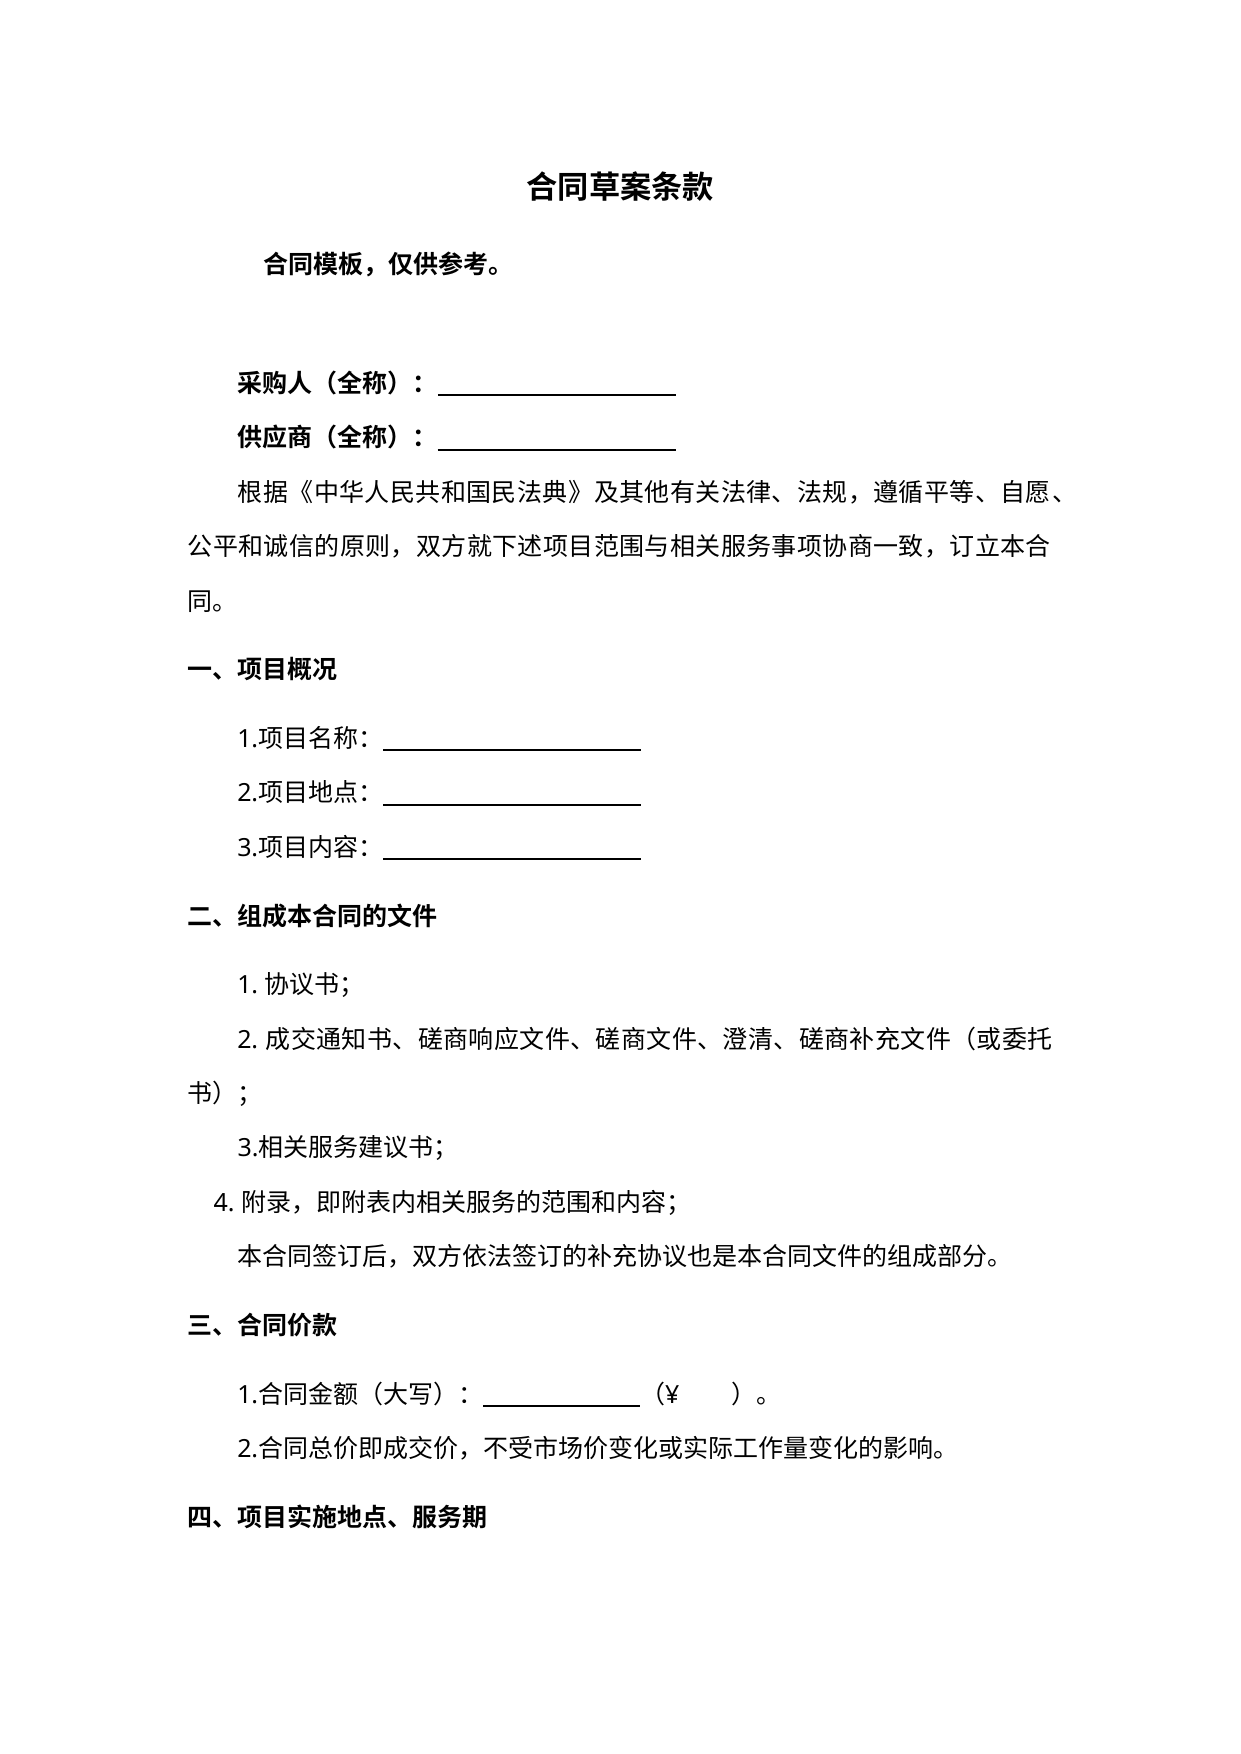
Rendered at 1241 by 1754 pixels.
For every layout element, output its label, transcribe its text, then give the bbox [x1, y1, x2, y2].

list 合同模板，仅供参考。 [187, 230, 1053, 295]
text 2.合同总价即成交价，不受市场价变化或实际工作量变化的影响。 [187, 1428, 1053, 1465]
text 四、项目实施地点、服务期 [187, 1483, 1053, 1548]
text 3.项目内容： [187, 827, 1053, 863]
text 4. 附录，即附表内相关服务的范围和内容； [187, 1182, 1053, 1218]
text 2. 成交通知书、磋商响应文件、磋商文件、澄清、磋商补充文件（或委托书）； [187, 1019, 1053, 1110]
text 3.相关服务建议书； [187, 1128, 1053, 1164]
text 根据《中华人民共和国民法典》及其他有关法律、法规，遵循平等、自愿、公平和诚信的原则，双方就下述项目范围与相关服务事项协商一致，订立本合同。 [187, 472, 1053, 617]
text 1. 协议书； [187, 965, 1053, 1001]
text 合同草案条款 [187, 162, 1053, 207]
text 1.合同金额（大写）： （¥ ）。 [187, 1374, 1053, 1410]
text 一、项目概况 [187, 635, 1053, 700]
text 本合同签订后，双方依法签订的补充协议也是本合同文件的组成部分。 [187, 1237, 1053, 1273]
text 二、组成本合同的文件 [187, 882, 1053, 947]
text 1.项目名称： [187, 718, 1053, 755]
text 供应商（全称）： [187, 418, 1053, 454]
text 采购人（全称）： [187, 363, 1053, 400]
text 三、合同价款 [187, 1291, 1053, 1356]
text 2.项目地点： [187, 773, 1053, 809]
